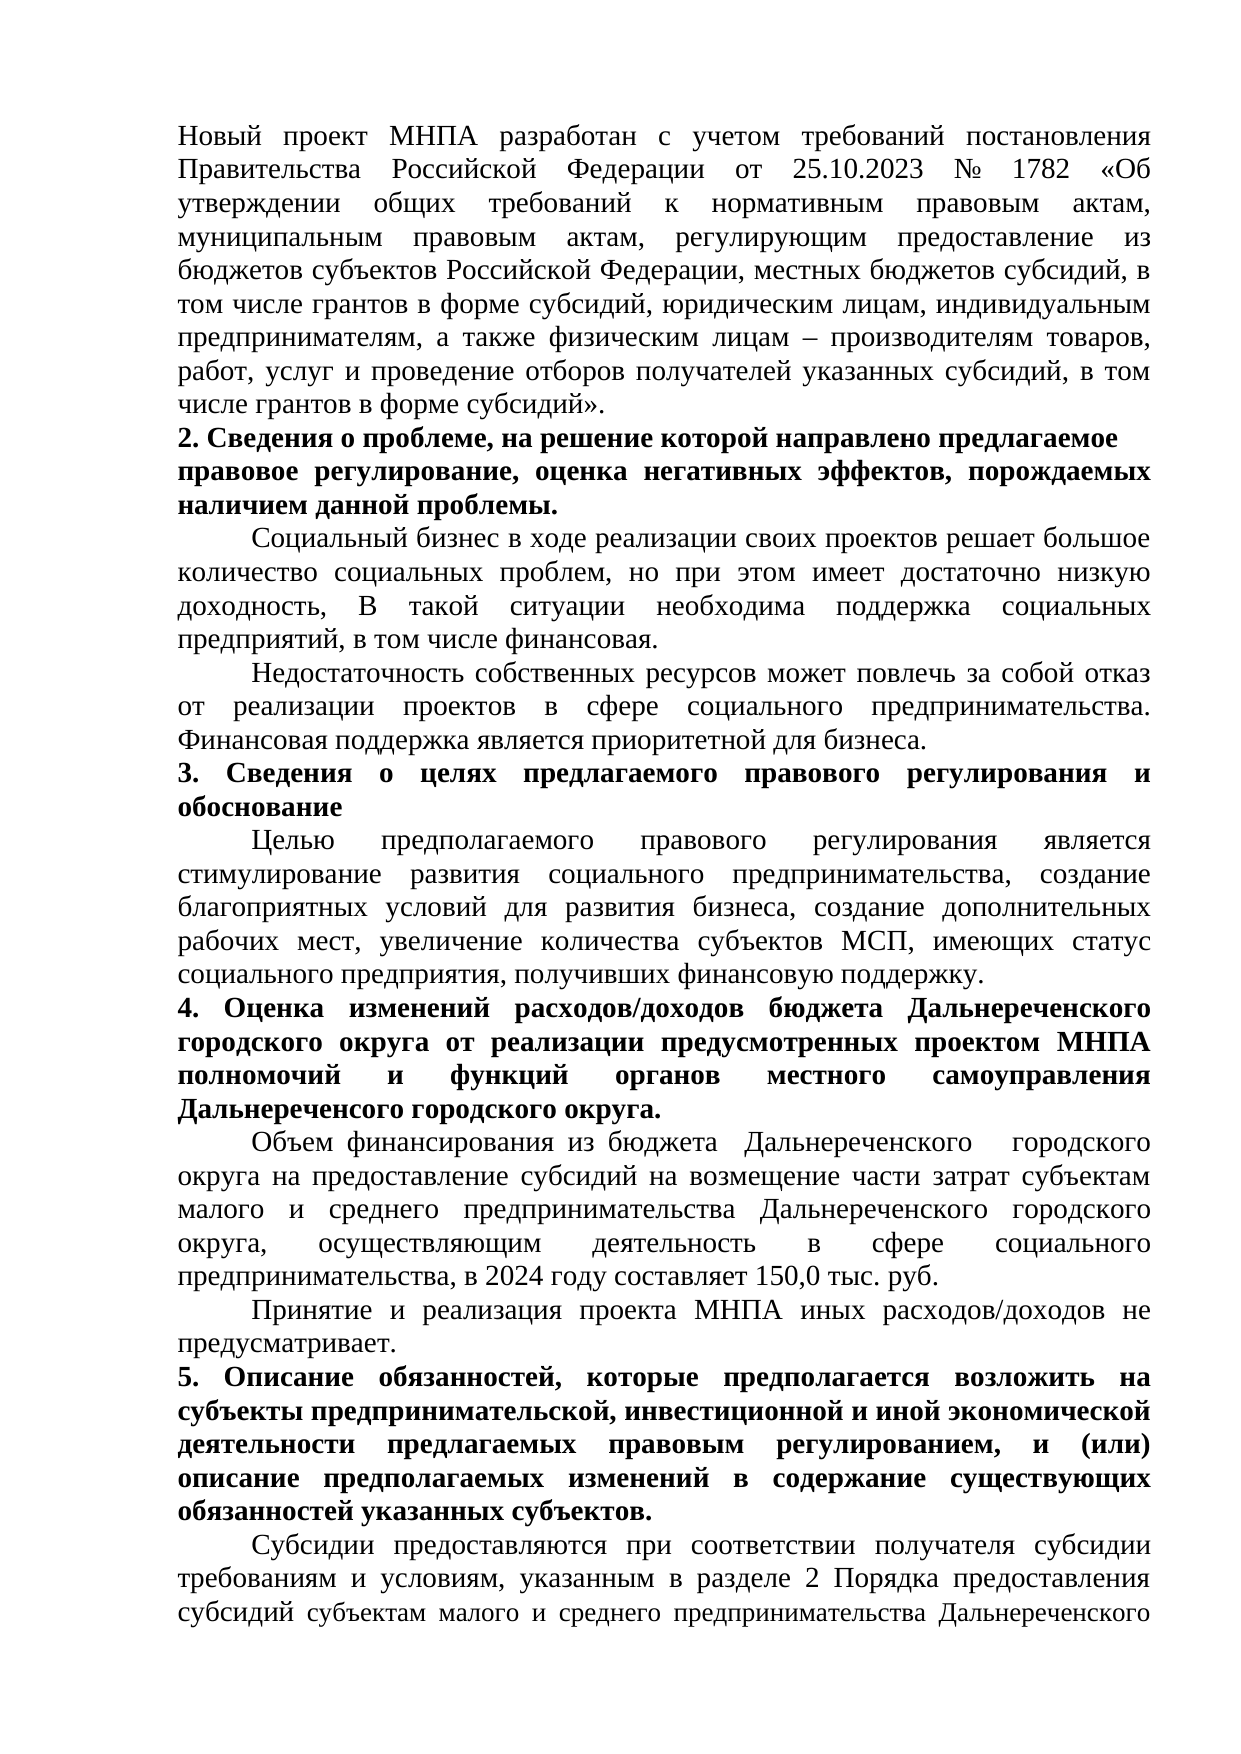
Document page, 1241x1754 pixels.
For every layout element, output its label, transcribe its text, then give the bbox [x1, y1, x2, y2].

text Принятие и реализация проекта МНПА иных расходов/доходов не предусматривает. [177, 1292, 1152, 1359]
text Целью предполагаемого правового регулирования является стимулирование развития социального предпринимательства, создание благоприятных условий для развития бизнеса, создание дополнительных рабочих мест, увеличение количества субъектов МСП, имеющих статус социального предприятия, получивших финансовую поддержку. [177, 822, 1152, 990]
text правовое регулирование, оценка негативных эффектов, порождаемых наличием данной проблемы. [177, 453, 1152, 521]
text 2. Сведения о проблеме, на решение которой направлено предлагаемое [177, 420, 1152, 453]
text Новый проект МНПА разработан с учетом требований постановления Правительства Российской Федерации от 25.10.2023 № 1782 «Об утверждении общих требований к нормативным правовым актам, муниципальным правовым актам, регулирующим предоставление из бюджетов субъектов Российской Федерации, местных бюджетов субсидий, в том числе грантов в форме субсидий, юридическим лицам, индивидуальным предпринимателям, а также физическим лицам – производителям товаров, работ, услуг и проведение отборов получателей указанных субсидий, в том числе грантов в форме субсидий». [177, 118, 1152, 420]
text 3. Сведения о целях предлагаемого правового регулирования и обоснование [177, 755, 1152, 822]
text Объем финансирования из бюджета Дальнереченского городского округа на предоставление субсидий на возмещение части затрат субъектам малого и среднего предпринимательства Дальнереченского городского округа, осуществляющим деятельность в сфере социального предпринимательства, в 2024 году составляет 150,0 тыс. руб. [177, 1124, 1152, 1292]
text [177, 1527, 1152, 1627]
text Социальный бизнес в ходе реализации своих проектов решает большое количество социальных проблем, но при этом имеет достаточно низкую доходность, В такой ситуации необходима поддержка социальных предприятий, в том числе финансовая. [177, 521, 1152, 655]
text 5. Описание обязанностей, которые предполагается возложить на субъекты предпринимательской, инвестиционной и иной экономической деятельности предлагаемых правовым регулированием, и (или) описание предполагаемых изменений в содержание существующих обязанностей указанных субъектов. [177, 1359, 1152, 1527]
text 4. Оценка изменений расходов/доходов бюджета Дальнереченского городского округа от реализации предусмотренных проектом МНПА полномочий и функций органов местного самоуправления Дальнереченсого городского округа. [177, 990, 1152, 1124]
text Недостаточность собственных ресурсов может повлечь за собой отказ от реализации проектов в сфере социального предпринимательства. Финансовая поддержка является приоритетной для бизнеса. [177, 655, 1152, 755]
